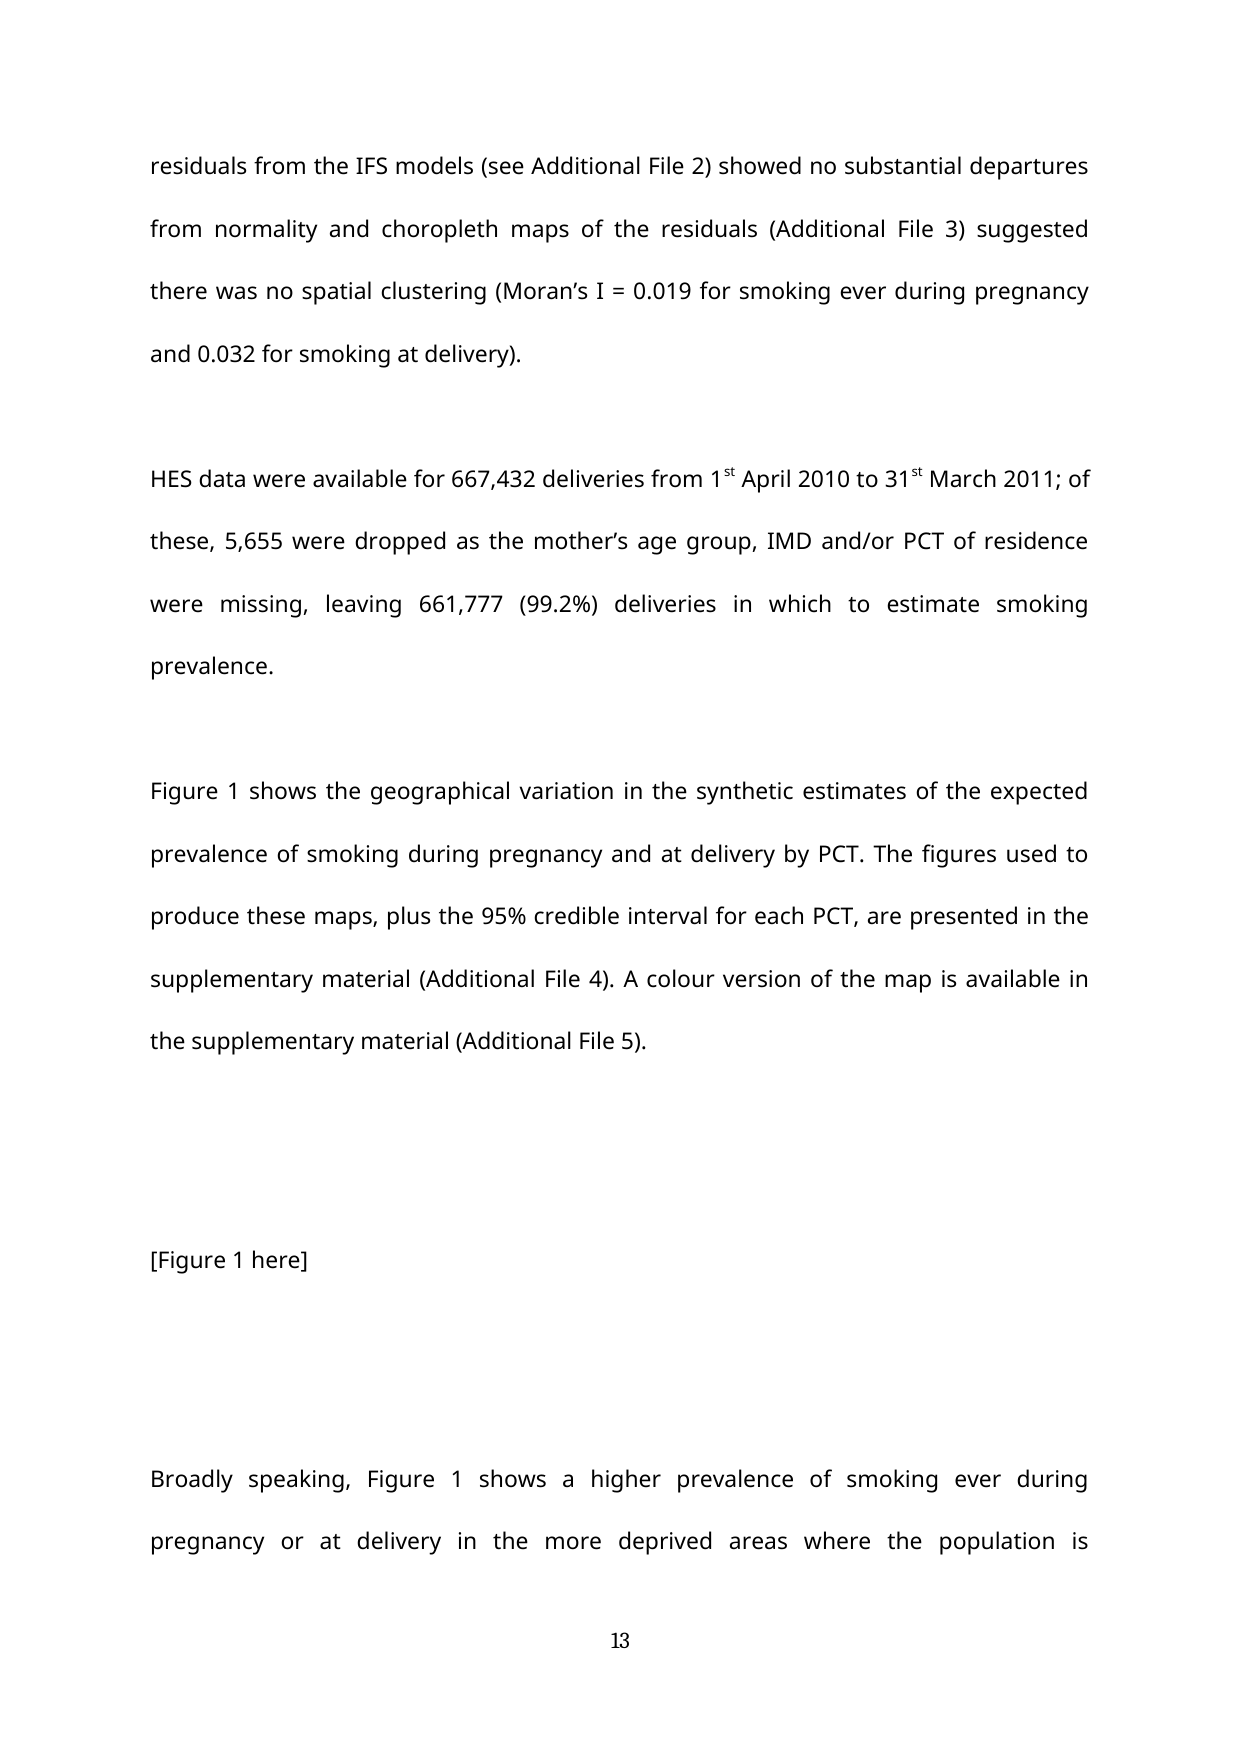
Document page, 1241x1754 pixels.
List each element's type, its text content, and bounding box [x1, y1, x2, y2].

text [150, 1462, 1090, 1556]
text [Figure 1 here] [150, 1244, 1090, 1275]
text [150, 150, 1090, 369]
text HES data were available for 667,432 deliveries from 1st April 2010 to 31st March 2011; of these, 5,655 were dropped as the mother’s age group, IMD and/or PCT of residence were missing, leaving 661,777 (99.2%) deliveries in which to estimate smoking prevalence. [150, 462, 1090, 681]
text Figure 1 shows the geographical variation in the synthetic estimates of the expected prevalence of smoking during pregnancy and at delivery by PCT. The figures used to produce these maps, plus the 95% credible interval for each PCT, are presented in the supplementary material (Additional File 4). A colour version of the map is available in the supplementary material (Additional File 5). [150, 775, 1090, 1056]
